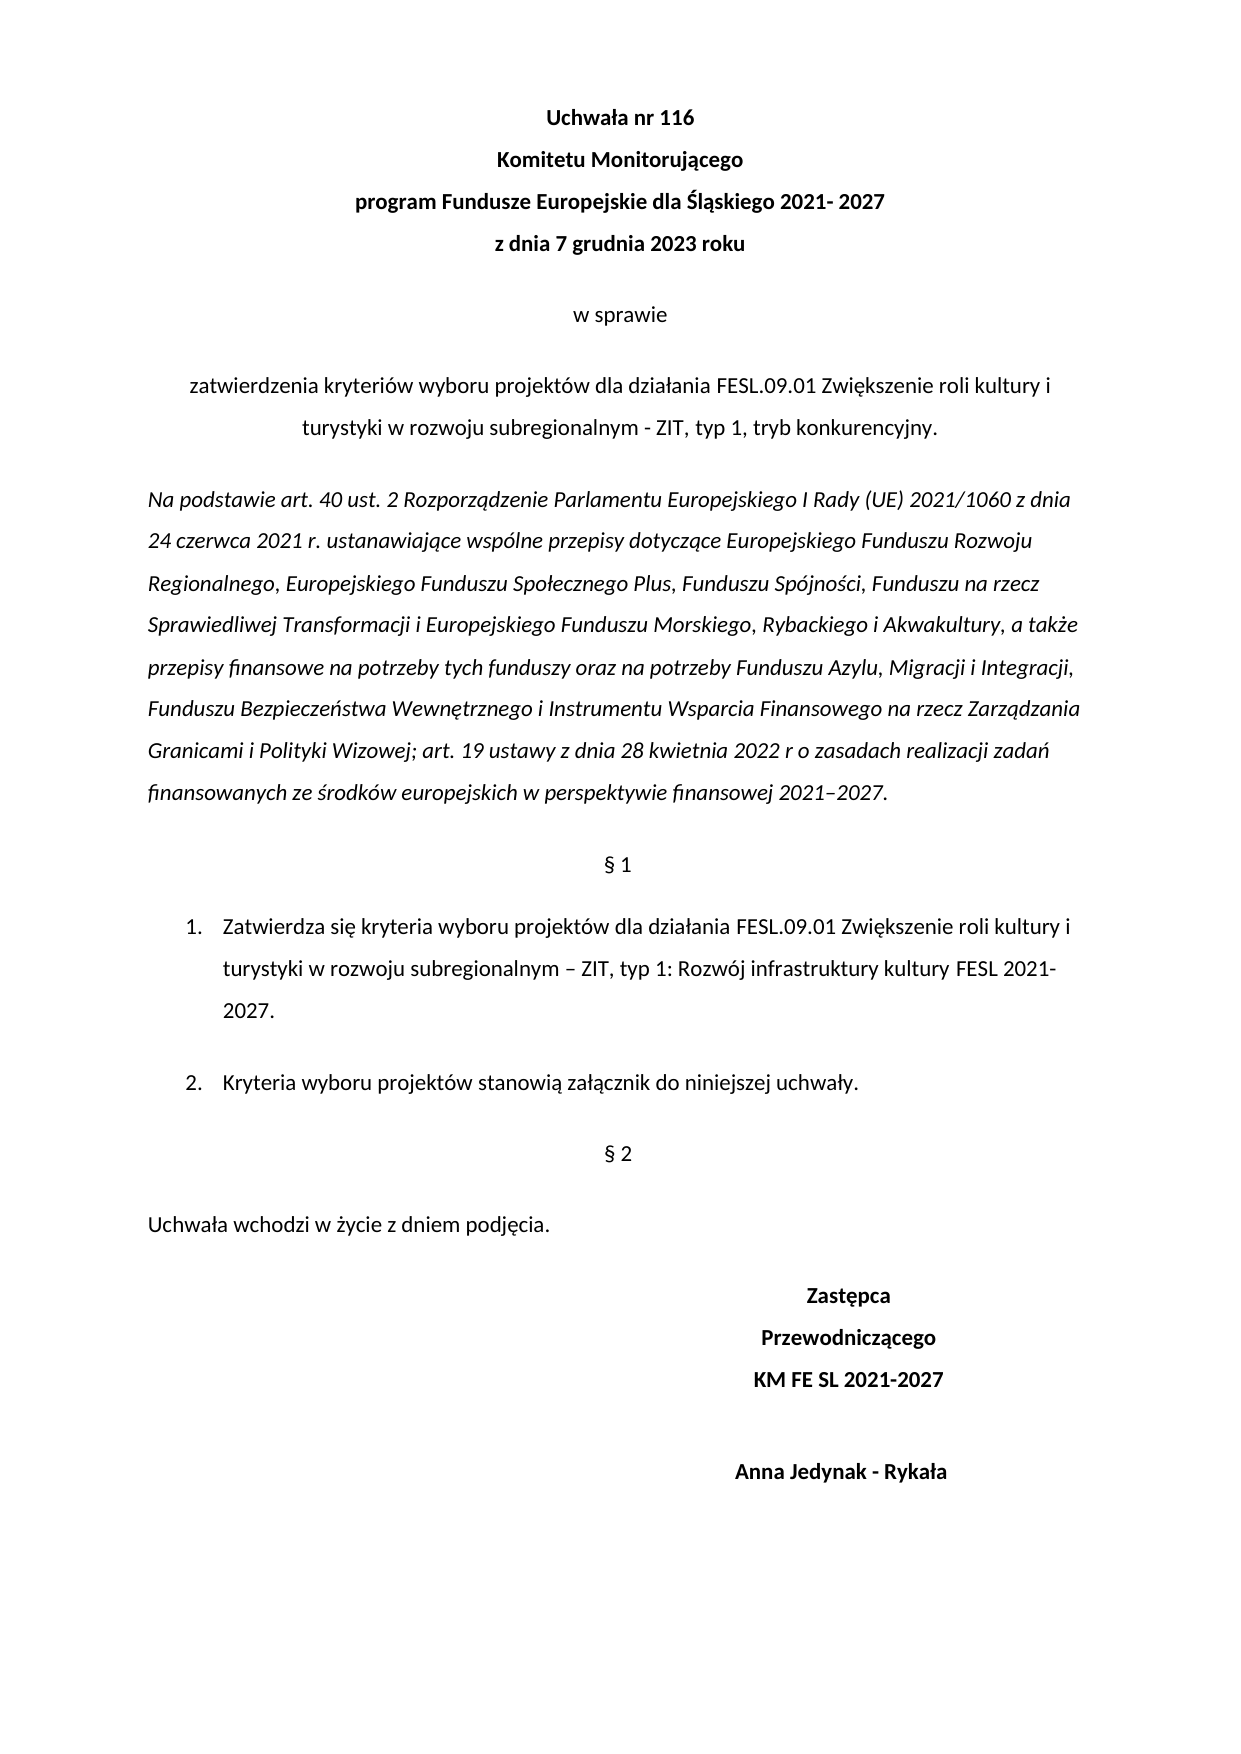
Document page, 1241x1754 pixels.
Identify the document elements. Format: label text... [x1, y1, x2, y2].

text program Fundusze Europejskie dla Śląskiego 2021- 2027 [148, 187, 1092, 215]
list Kryteria wyboru projektów stanowią załącznik do niniejszej uchwały. [185, 1068, 1092, 1096]
text Zastępca Przewodniczącego KM FE SL 2021-2027 [738, 1281, 959, 1393]
text z dnia 7 grudnia 2023 roku [148, 229, 1092, 257]
text Komitetu Monitorującego [148, 145, 1092, 173]
text Anna Jedynak - Rykała [590, 1457, 1092, 1485]
text § 2 [148, 1139, 1092, 1167]
text Uchwała wchodzi w życie z dniem podjęcia. [148, 1210, 1092, 1238]
text Na podstawie art. 40 ust. 2 Rozporządzenie Parlamentu Europejskiego I Rady (UE) 2021/1060 z dnia 24 czerwca 2021 r. ustanawiające wspólne przepisy dotyczące Europejskiego Funduszu Rozwoju Regionalnego, Europejskiego Funduszu Społecznego Plus, Funduszu Spójności, Funduszu na rzecz Sprawiedliwej Transformacji i Europejskiego Funduszu Morskiego, Rybackiego i Akwakultury, a także przepisy finansowe na potrzeby tych funduszy oraz na potrzeby Funduszu Azylu, Migracji i Integracji, Funduszu Bezpieczeństwa Wewnętrznego i Instrumentu Wsparcia Finansowego na rzecz Zarządzania Granicami i Polityki Wizowej; art. 19 ustawy z dnia 28 kwietnia 2022 r o zasadach realizacji zadań finansowanych ze środków europejskich w perspektywie finansowej 2021–2027. [148, 485, 1092, 807]
text Uchwała nr 116 [148, 103, 1092, 131]
text zatwierdzenia kryteriów wyboru projektów dla działania FESL.09.01 Zwiększenie roli kultury i turystyki w rozwoju subregionalnym - ZIT, typ 1, tryb konkurencyjny. [148, 372, 1092, 442]
list Zatwierdza się kryteria wyboru projektów dla działania FESL.09.01 Zwiększenie roli kultury i turystyki w rozwoju subregionalnym – ZIT, typ 1: Rozwój infrastruktury kultury FESL 2021-2027. [185, 912, 1092, 1024]
text § 1 [148, 850, 1092, 878]
text w sprawie [148, 300, 1092, 328]
